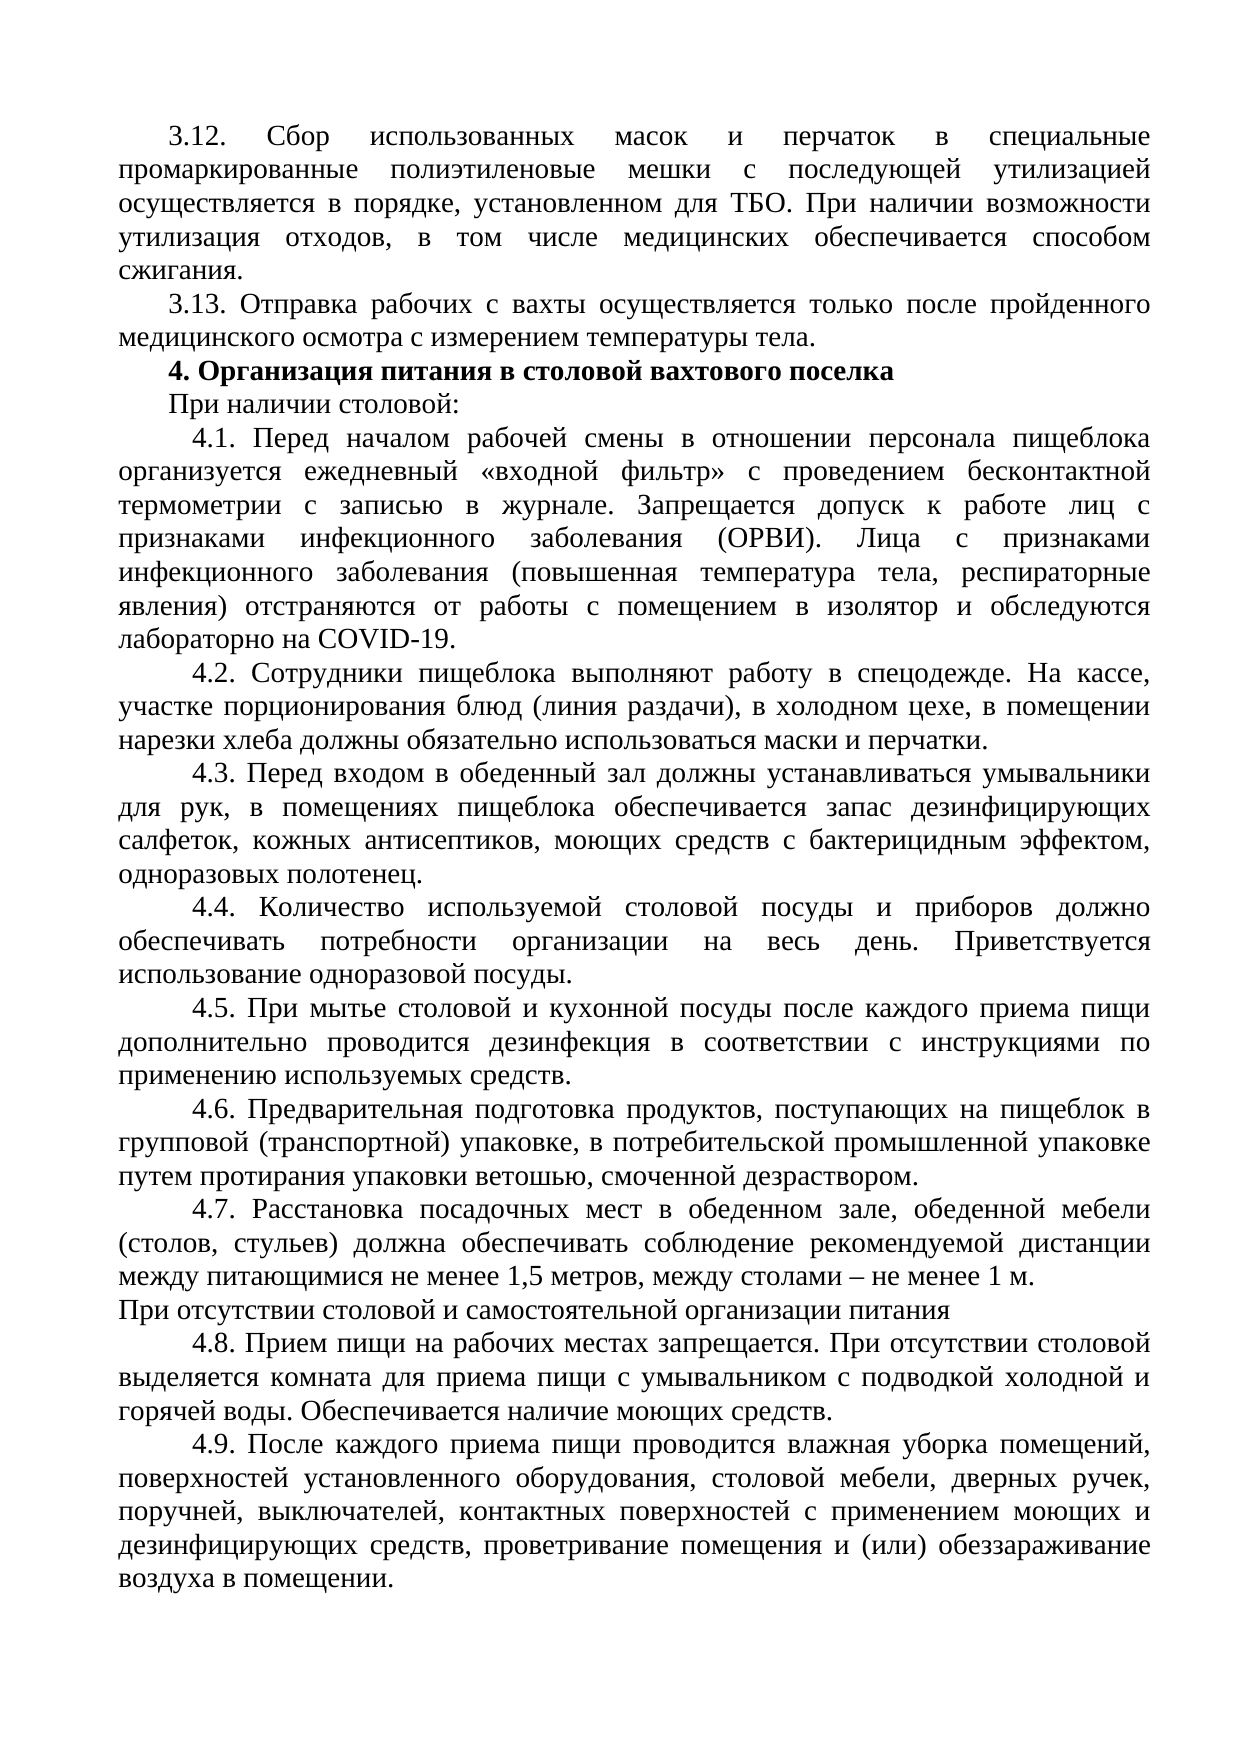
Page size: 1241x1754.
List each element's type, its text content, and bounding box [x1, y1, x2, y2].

text 4.2. Сотрудники пищеблока выполняют работу в спецодежде. На кассе, участке порционирования блюд (линия раздачи), в холодном цехе, в помещении нарезки хлеба должны обязательно использоваться маски и перчатки. [118, 655, 1152, 755]
text 3.12. Сбор использованных масок и перчаток в специальные промаркированные полиэтиленовые мешки с последующей утилизацией осуществляется в порядке, установленном для ТБО. При наличии возможности утилизация отходов, в том числе медицинских обеспечивается способом сжигания. [118, 118, 1152, 286]
text 3.13. Отправка рабочих с вахты осуществляется только после пройденного медицинского осмотра с измерением температуры тела. [118, 286, 1152, 353]
text При наличии столовой: [118, 386, 1152, 420]
text 4.5. При мытье столовой и кухонной посуды после каждого приема пищи дополнительно проводится дезинфекция в соответствии с инструкциями по применению используемых средств. [118, 990, 1152, 1091]
text 4.4. Количество используемой столовой посуды и приборов должно обеспечивать потребности организации на весь день. Приветствуется использование одноразовой посуды. [118, 889, 1152, 990]
text 4.9. После каждого приема пищи проводится влажная уборка помещений, поверхностей установленного оборудования, столовой мебели, дверных ручек, поручней, выключателей, контактных поверхностей с применением моющих и дезинфицирующих средств, проветривание помещения и (или) обеззараживание воздуха в помещении. [118, 1426, 1152, 1594]
text При отсутствии столовой и самостоятельной организации питания [118, 1292, 1152, 1326]
text 4. Организация питания в столовой вахтового поселка [118, 353, 1152, 386]
text 4.3. Перед входом в обеденный зал должны устанавливаться умывальники для рук, в помещениях пищеблока обеспечивается запас дезинфицирующих салфеток, кожных антисептиков, моющих средств с бактерицидным эффектом, одноразовых полотенец. [118, 755, 1152, 889]
text 4.8. Прием пищи на рабочих местах запрещается. При отсутствии столовой выделяется комната для приема пищи с умывальником с подводкой холодной и горячей воды. Обеспечивается наличие моющих средств. [118, 1326, 1152, 1426]
text 4.7. Расстановка посадочных мест в обеденном зале, обеденной мебели (столов, стульев) должна обеспечивать соблюдение рекомендуемой дистанции между питающимися не менее 1,5 метров, между столами – не менее 1 м. [118, 1191, 1152, 1292]
text 4.1. Перед началом рабочей смены в отношении персонала пищеблока организуется ежедневный «входной фильтр» с проведением бесконтактной термометрии с записью в журнале. Запрещается допуск к работе лиц с признаками инфекционного заболевания (ОРВИ). Лица с признаками инфекционного заболевания (повышенная температура тела, респираторные явления) отстраняются от работы с помещением в изолятор и обследуются лабораторно на COVID-19. [118, 420, 1152, 655]
text 4.6. Предварительная подготовка продуктов, поступающих на пищеблок в групповой (транспортной) упаковке, в потребительской промышленной упаковке путем протирания упаковки ветошью, смоченной дезраствором. [118, 1091, 1152, 1191]
